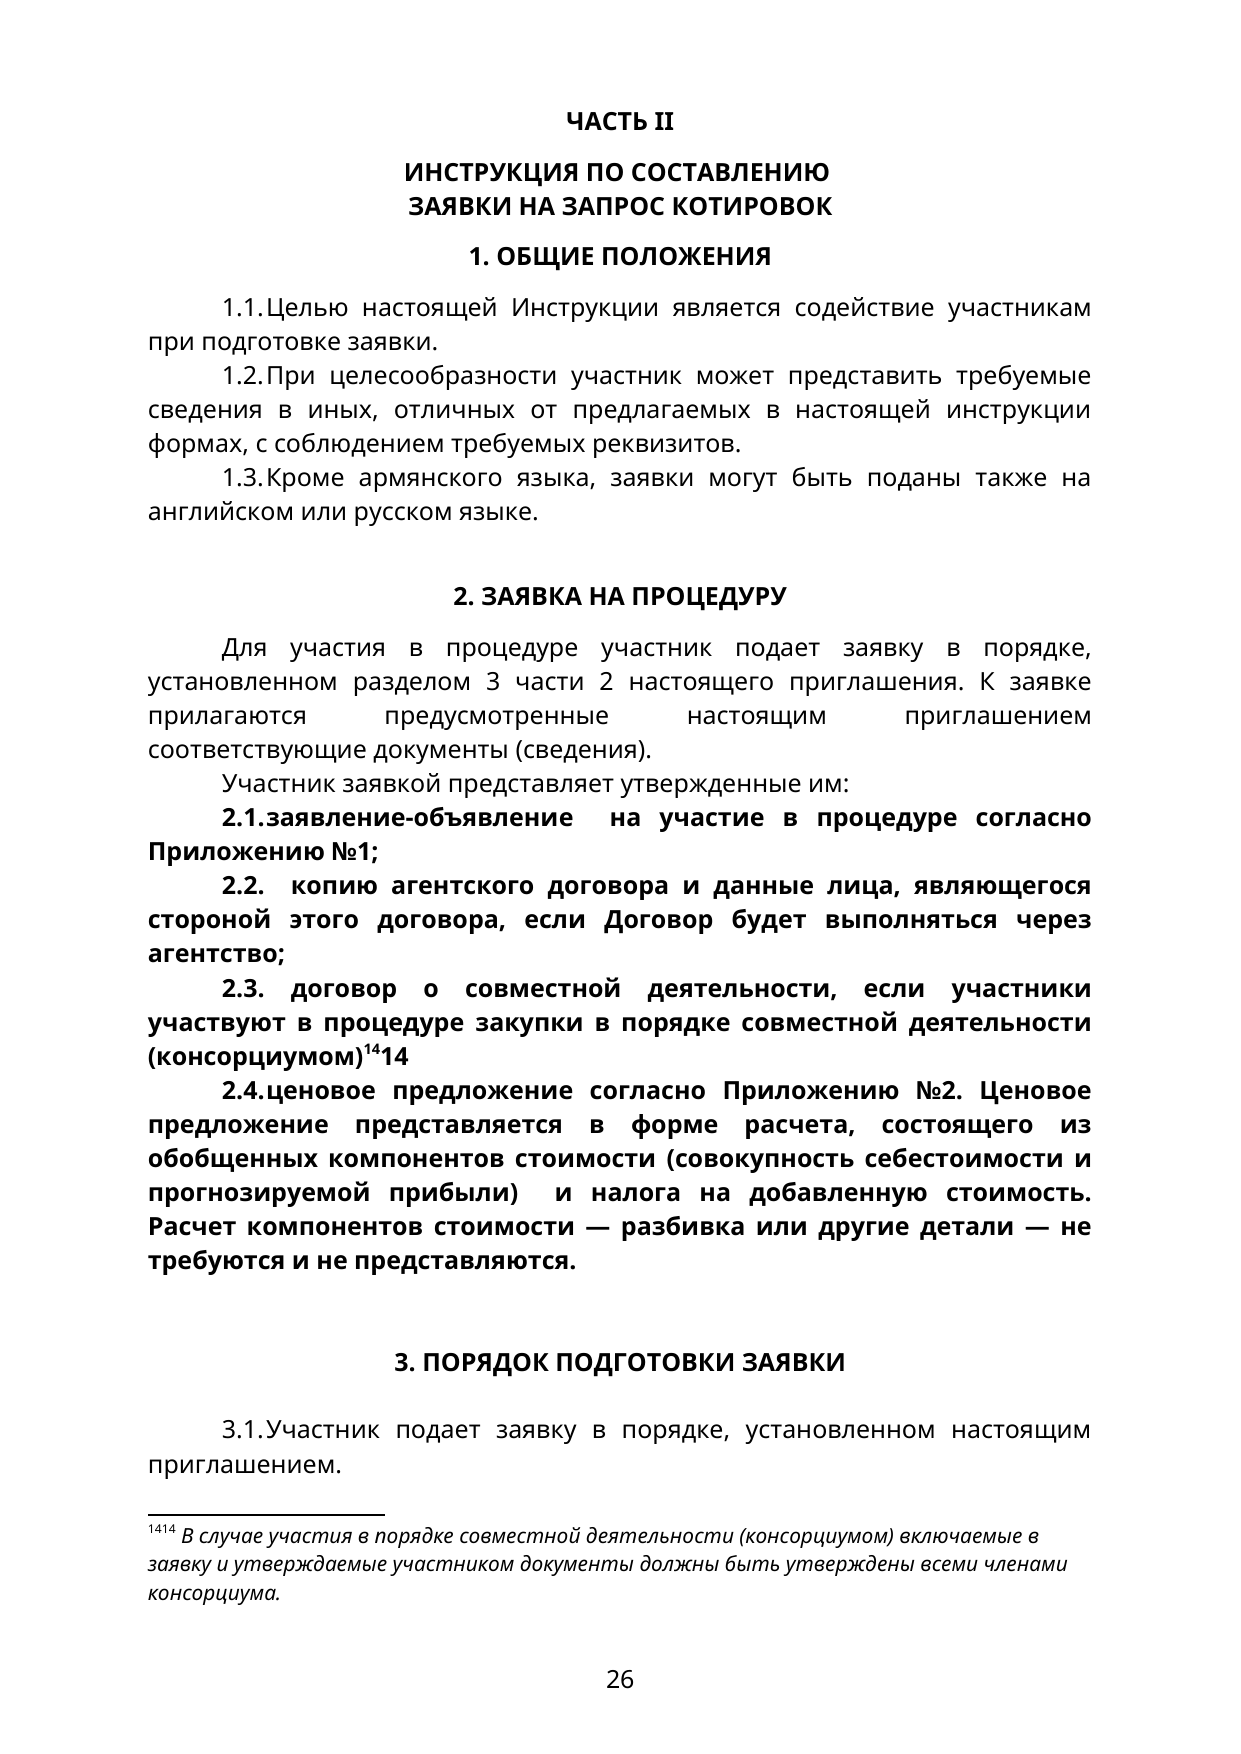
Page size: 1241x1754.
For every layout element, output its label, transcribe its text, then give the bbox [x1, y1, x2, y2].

text 2.4. ценовое предложение согласно Приложению №2. Ценовое предложение представляется в форме расчета, состоящего из обобщенных компонентов стоимости (совокупность себестоимости и прогнозируемой прибыли) и налога на добавленную стоимость. Расчет компонентов стоимости — разбивка или другие детали — не требуются и не представляются. [148, 1072, 1092, 1277]
text ЧАСТЬ II [148, 103, 1092, 137]
text Для участия в процедуре участник подает заявку в порядке, установленном разделом 3 части 2 настоящего приглашения. К заявке прилагаются предусмотренные настоящим приглашением соответствующие документы (сведения). [148, 629, 1092, 766]
text 2.3. договор о совместной деятельности, если участники участвуют в процедуре закупки в порядке совместной деятельности (консорциумом)14 [148, 970, 1092, 1072]
text 2.1. заявление-объявлениe на участие в процедуре согласно Приложению №1; [148, 800, 1092, 868]
text 1.3. Кроме армянского языка, заявки могут быть поданы также на английском или русском языке. [148, 460, 1092, 528]
text 1. ОБЩИЕ ПОЛОЖЕНИЯ [148, 239, 1092, 273]
text 2. ЗАЯВКА НА ПРОЦЕДУРУ [148, 579, 1092, 613]
text ИНСТРУКЦИЯ ПО СОСТАВЛЕНИЮ ЗАЯВКИ НА ЗАПРОС КОТИРОВОК [148, 154, 1092, 222]
text 1.1. Целью настоящей Инструкции является содействие участникам при подготовке заявки. [148, 290, 1092, 358]
text 2.2. копию агентского договора и данные лица, являющегося стороной этого договора, если Договор будет выполняться через агентство; [148, 868, 1092, 970]
text Участник заявкой представляет утвержденные им: [148, 766, 1092, 800]
text 3. ПОРЯДОК ПОДГОТОВКИ ЗАЯВКИ [148, 1344, 1092, 1378]
text 1.2. При целесообразности участник может представить требуемые сведения в иных, отличных от предлагаемых в настоящей инструкции формах, с соблюдением требуемых реквизитов. [148, 358, 1092, 460]
text 3.1. Участник подает заявку в порядке, установленном настоящим приглашением. [148, 1412, 1092, 1480]
